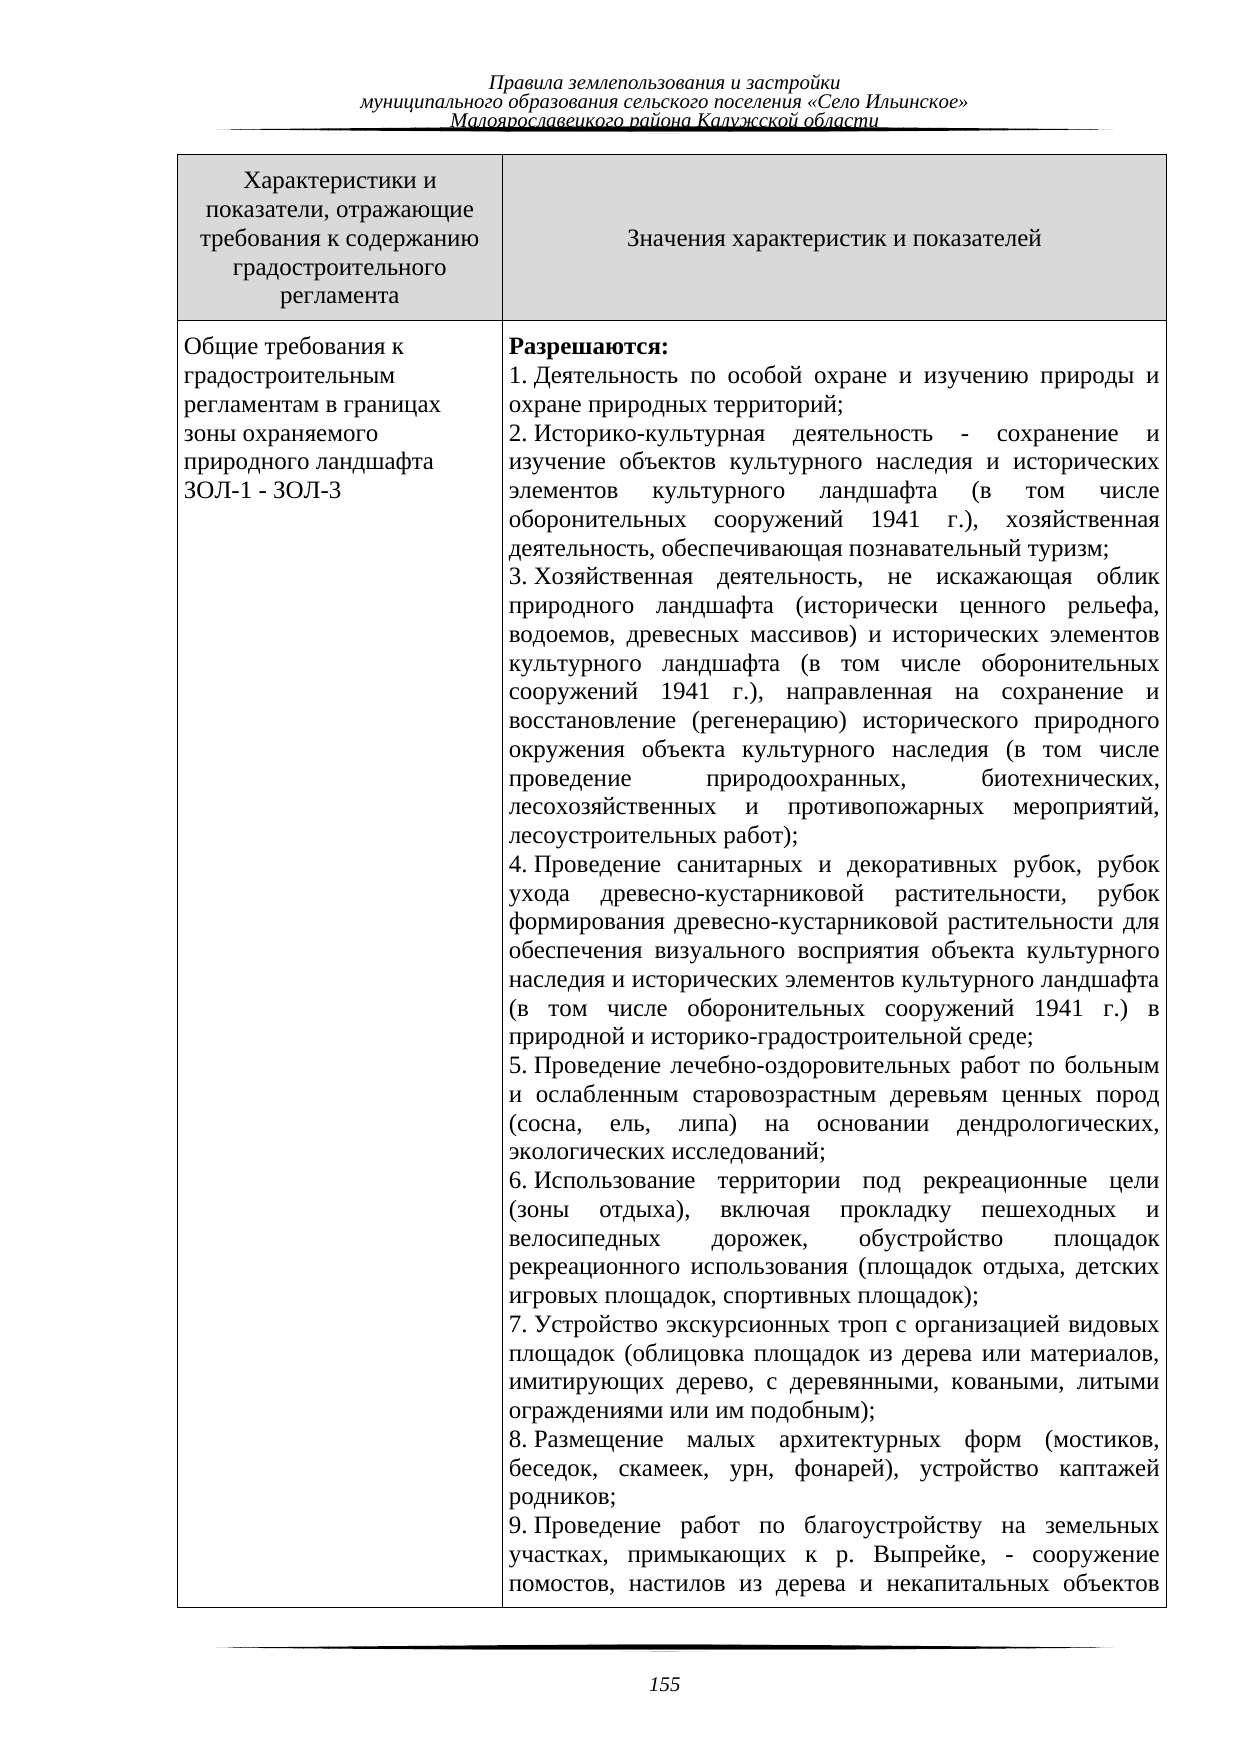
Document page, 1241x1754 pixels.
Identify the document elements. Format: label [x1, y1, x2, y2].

picture [215, 1643, 1113, 1652]
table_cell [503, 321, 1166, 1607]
picture [215, 125, 1113, 134]
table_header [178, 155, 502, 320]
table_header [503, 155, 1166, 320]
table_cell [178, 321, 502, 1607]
